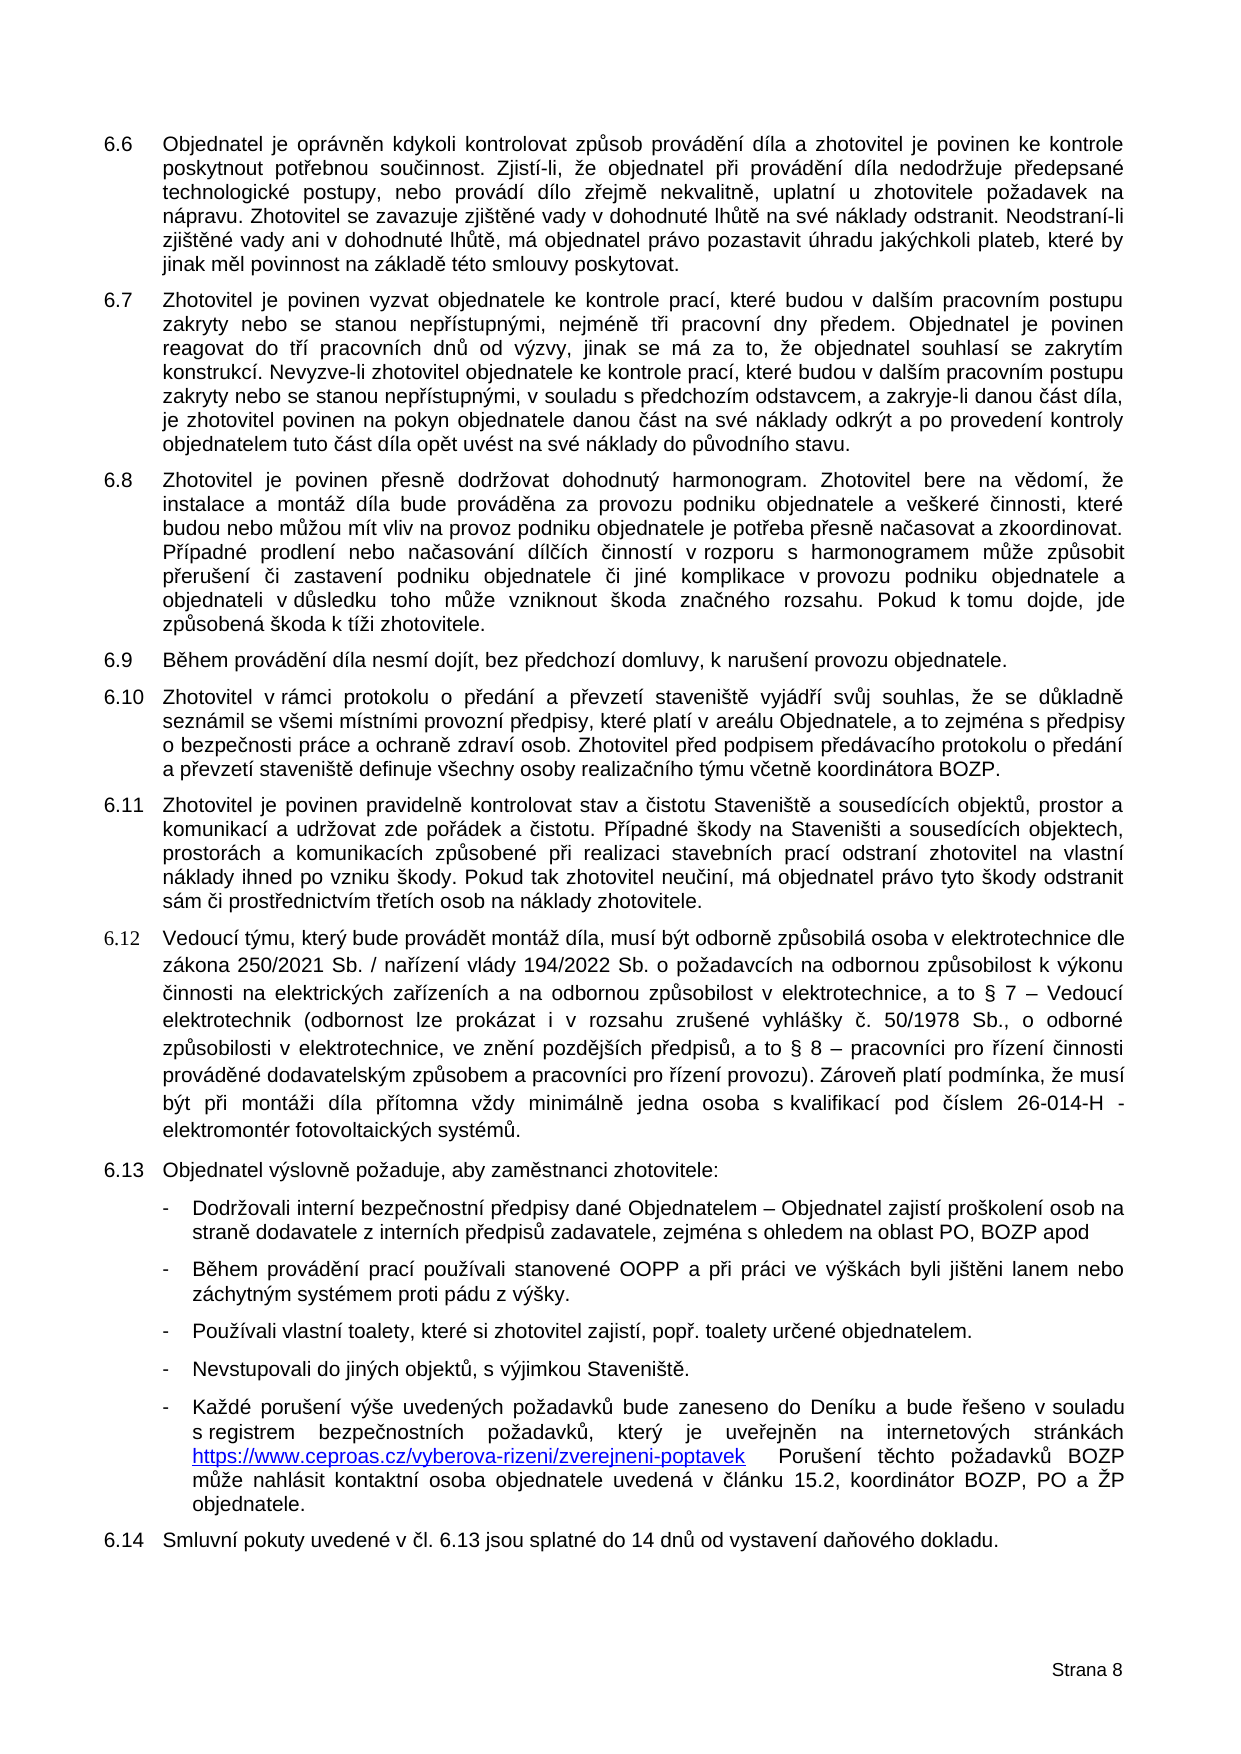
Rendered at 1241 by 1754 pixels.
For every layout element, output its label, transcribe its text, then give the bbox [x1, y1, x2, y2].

list Zhotovitel je povinen vyzvat objednatele ke kontrole prací, které budou v dalším pracovním postupu zakryty nebo se stanou nepřístupnými, nejméně tři pracovní dny předem. Objednatel je povinen reagovat do tří pracovních dnů od výzvy, jinak se má za to, že objednatel souhlasí se zakrytím konstrukcí. Nevyzve-li zhotovitel objednatele ke kontrole prací, které budou v dalším pracovním postupu zakryty nebo se stanou nepřístupnými, v souladu s předchozím odstavcem, a zakryje-li danou část díla, je zhotovitel povinen na pokyn objednatele danou část na své náklady odkrýt a po provedení kontroly objednatelem tuto část díla opět uvést na své náklady do původního stavu. [103, 288, 1125, 456]
list Každé porušení výše uvedených požadavků bude zaneseno do Deníku a bude řešeno v souladu s registrem bezpečnostních požadavků, který je uveřejněn na internetových stránkách https://www.ceproas.cz/vyberova-rizeni/zverejneni-poptavek Porušení těchto požadavků BOZP může nahlásit kontaktní osoba objednatele uvedená v článku 15.2, koordinátor BOZP, PO a ŽP objednatele. [162, 1394, 1125, 1516]
list Vedoucí týmu, který bude provádět montáž díla, musí být odborně způsobilá osoba v elektrotechnice dle zákona 250/2021 Sb. / nařízení vlády 194/2022 Sb. o požadavcích na odbornou způsobilost k výkonu činnosti na elektrických zařízeních a na odbornou způsobilost v elektrotechnice, a to § 7 – Vedoucí elektrotechnik (odbornost lze prokázat i v rozsahu zrušené vyhlášky č. 50/1978 Sb., o odborné způsobilosti v elektrotechnice, ve znění pozdějších předpisů, a to § 8 – pracovníci pro řízení činnosti prováděné dodavatelským způsobem a pracovníci pro řízení provozu). Zároveň platí podmínka, že musí být při montáži díla přítomna vždy minimálně jedna osoba s kvalifikací pod číslem 26-014-H - elektromontér fotovoltaických systémů. [103, 925, 1125, 1142]
list Objednatel výslovně požaduje, aby zaměstnanci zhotovitele: [103, 1158, 1125, 1182]
list Nevstupovali do jiných objektů, s výjimkou Staveniště. [162, 1356, 1125, 1382]
list Používali vlastní toalety, které si zhotovitel zajistí, popř. toalety určené objednatelem. [162, 1318, 1125, 1344]
list Zhotovitel v rámci protokolu o předání a převzetí staveniště vyjádří svůj souhlas, že se důkladně seznámil se všemi místními provozní předpisy, které platí v areálu Objednatele, a to zejména s předpisy o bezpečnosti práce a ochraně zdraví osob. Zhotovitel před podpisem předávacího protokolu o předání a převzetí staveniště definuje všechny osoby realizačního týmu včetně koordinátora BOZP. [103, 685, 1125, 781]
list Během provádění díla nesmí dojít, bez předchozí domluvy, k narušení provozu objednatele. [103, 648, 1125, 672]
list Během provádění prací používali stanovené OOPP a při práci ve výškách byli jištěni lanem nebo záchytným systémem proti pádu z výšky. [162, 1257, 1125, 1306]
list Zhotovitel je povinen pravidelně kontrolovat stav a čistotu Staveniště a sousedících objektů, prostor a komunikací a udržovat zde pořádek a čistotu. Případné škody na Staveništi a sousedících objektech, prostorách a komunikacích způsobené při realizaci stavebních prací odstraní zhotovitel na vlastní náklady ihned po vzniku škody. Pokud tak zhotovitel neučiní, má objednatel právo tyto škody odstranit sám či prostřednictvím třetích osob na náklady zhotovitele. [103, 793, 1125, 913]
list Dodržovali interní bezpečnostní předpisy dané Objednatelem – Objednatel zajistí proškolení osob na straně dodavatele z interních předpisů zadavatele, zejména s ohledem na oblast PO, BOZP apod [162, 1195, 1125, 1244]
list Zhotovitel je povinen přesně dodržovat dohodnutý harmonogram. Zhotovitel bere na vědomí, že instalace a montáž díla bude prováděna za provozu podniku objednatele a veškeré činnosti, které budou nebo můžou mít vliv na provoz podniku objednatele je potřeba přesně načasovat a zkoordinovat. Případné prodlení nebo načasování dílčích činností v rozporu s harmonogramem může způsobit přerušení či zastavení podniku objednatele či jiné komplikace v provozu podniku objednatele a objednateli v důsledku toho může vzniknout škoda značného rozsahu. Pokud k tomu dojde, jde způsobená škoda k tíži zhotovitele. [103, 468, 1125, 636]
list Objednatel je oprávněn kdykoli kontrolovat způsob provádění díla a zhotovitel je povinen ke kontrole poskytnout potřebnou součinnost. Zjistí-li, že objednatel při provádění díla nedodržuje předepsané technologické postupy, nebo provádí dílo zřejmě nekvalitně, uplatní u zhotovitele požadavek na nápravu. Zhotovitel se zavazuje zjištěné vady v dohodnuté lhůtě na své náklady odstranit. Neodstraní-li zjištěné vady ani v dohodnuté lhůtě, má objednatel právo pozastavit úhradu jakýchkoli plateb, které by jinak měl povinnost na základě této smlouvy poskytovat. [103, 132, 1125, 275]
list Smluvní pokuty uvedené v čl. 6.13 jsou splatné do 14 dnů od vystavení daňového dokladu. [103, 1528, 1125, 1552]
